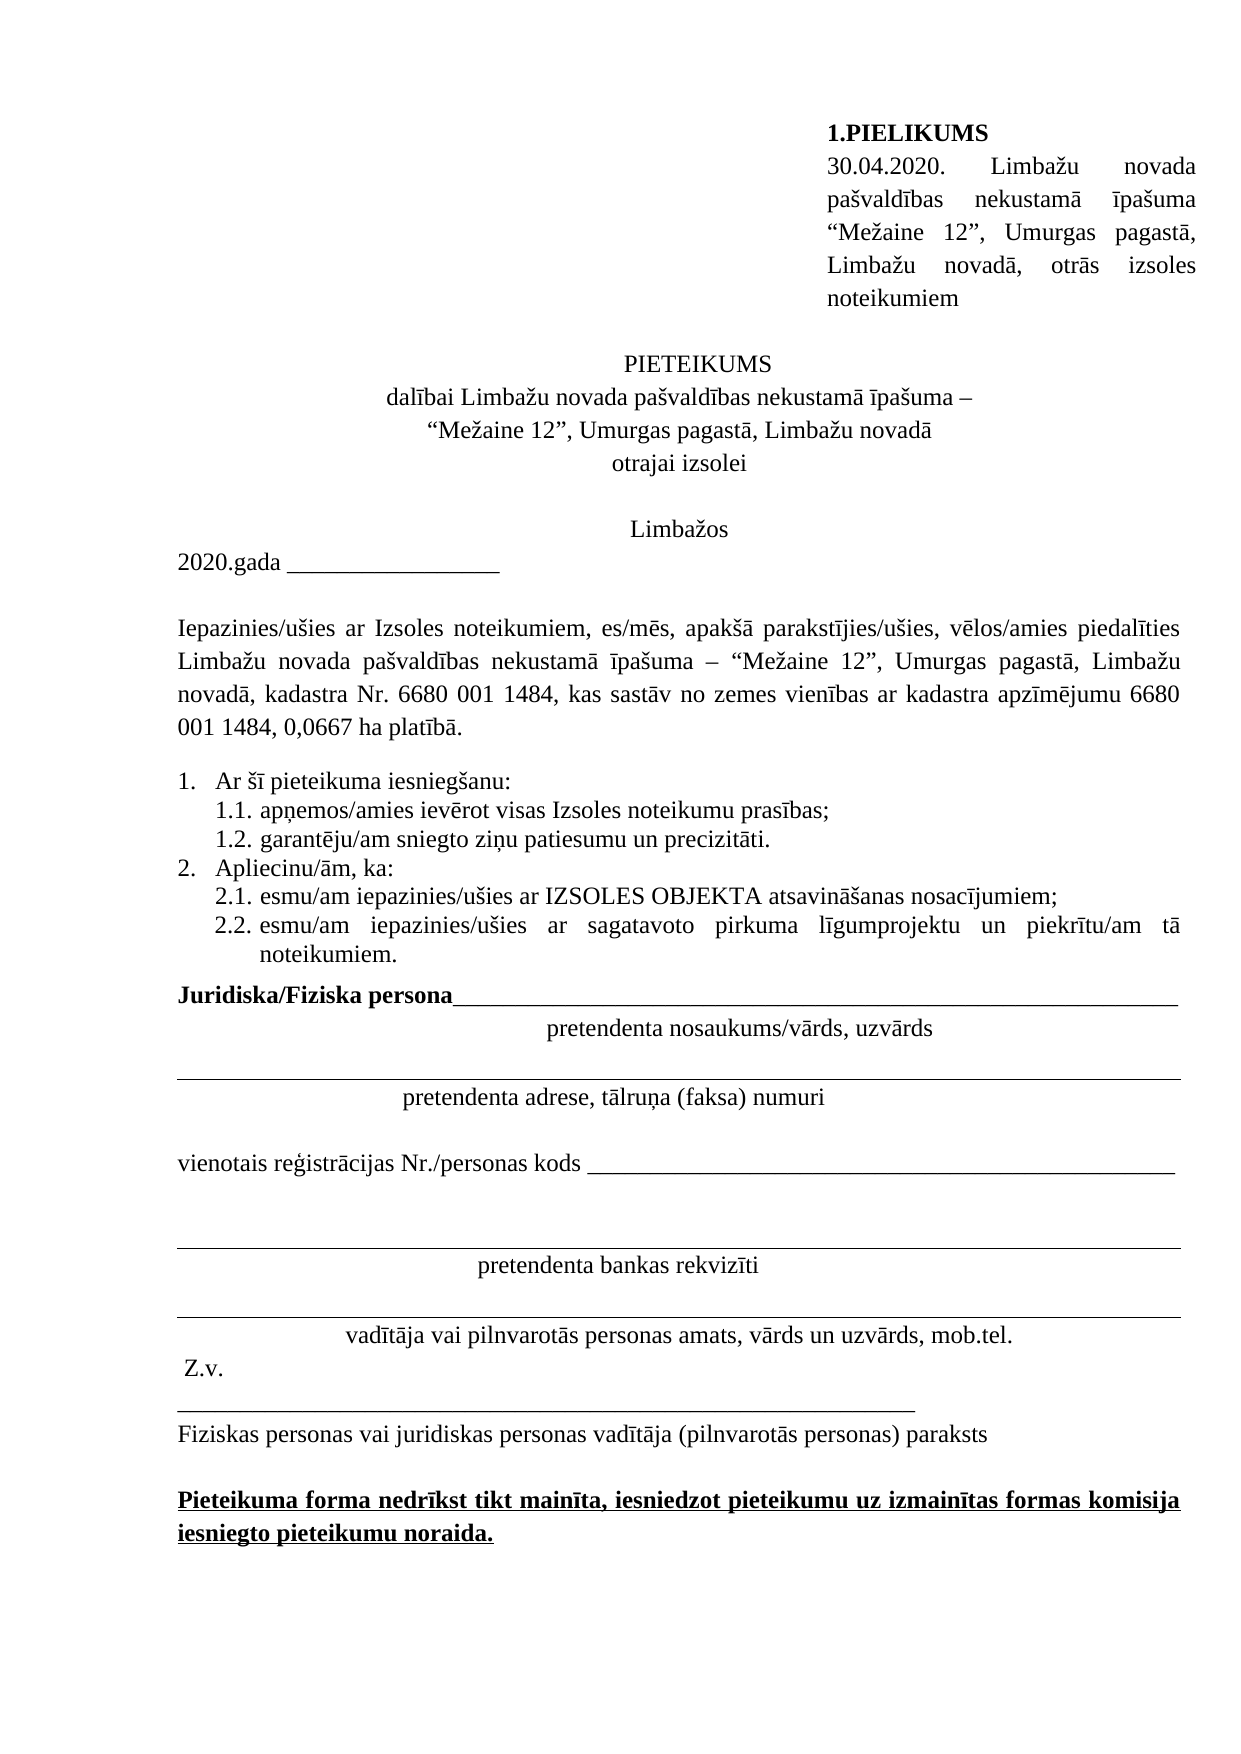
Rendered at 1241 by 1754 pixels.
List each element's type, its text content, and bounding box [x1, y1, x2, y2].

text Pieteikuma forma nedrīkst tikt mainīta, iesniedzot pieteikumu uz izmainītas formas komisija iesniegto pieteikumu noraida. [177, 1485, 1181, 1510]
text vadītāja vai pilnvarotās personas amats, vārds un uzvārds, mob.tel. [177, 1318, 1181, 1348]
text Z.v. ___________________________________________________________ [177, 1353, 1181, 1414]
text Iepazinies/ušies ar Izsoles noteikumiem, es/mēs, apakšā parakstījies/ušies, vēlos/amies piedalīties Limbažu novada pašvaldības nekustamā īpašuma – “Mežaine 12”, Umurgas pagastā, Limbažu novadā, kadastra Nr. 6680 001 1484, kas sastāv no zemes vienības ar kadastra apzīmējumu 6680 001 1484, 0,0667 ha platībā. [177, 613, 1181, 741]
list Apliecinu/ām, ka: [177, 853, 1181, 881]
text 1.pielikums [827, 118, 1181, 147]
text 30.04.2020. Limbažu novada pašvaldības nekustamā īpašuma “Mežaine 12”, Umurgas pagastā, Limbažu novadā, otrās izsoles noteikumiem [827, 151, 1196, 312]
text 2020.gada _________________ [177, 547, 1181, 576]
text pretendenta bankas rekvizīti [177, 1249, 1181, 1279]
text vienotais reģistrācijas Nr./personas kods _______________________________________________ [177, 1148, 1181, 1177]
list Ar šī pieteikuma iesniegšanu: [177, 766, 1181, 795]
text Fiziskas personas vai juridiskas personas vadītāja (pilnvarotās personas) paraksts [177, 1419, 1181, 1447]
text dalībai Limbažu novada pašvaldības nekustamā īpašuma – [177, 382, 1181, 411]
text Pieteikuma forma nedrīkst tikt mainīta, iesniedzot pieteikumu uz izmainītas formas komisija iesniegto pieteikumu noraida. [177, 1511, 1181, 1547]
list garantēju/am sniegto ziņu patiesumu un precizitāti. [215, 824, 1181, 853]
text pieteikums [214, 349, 1181, 378]
text “Mežaine 12”, Umurgas pagastā, Limbažu novadā [177, 415, 1181, 444]
list apņemos/amies ievērot visas Izsoles noteikumu prasības; [215, 795, 1181, 824]
list esmu/am iepazinies/ušies ar sagatavoto pirkuma līgumprojektu un piekrītu/am tā noteikumiem. [214, 910, 1181, 968]
text pretendenta adrese, tālruņa (faksa) numuri [177, 1080, 1181, 1111]
list esmu/am iepazinies/ušies ar IZSOLES OBJEKTA atsavināšanas nosacījumiem; [215, 881, 1181, 910]
text Juridiska/Fiziska persona__________________________________________________________ [177, 980, 1181, 1009]
text Limbažos [177, 514, 1181, 543]
text otrajai izsolei [177, 448, 1181, 477]
text pretendenta nosaukums/vārds, uzvārds [177, 1013, 1181, 1042]
